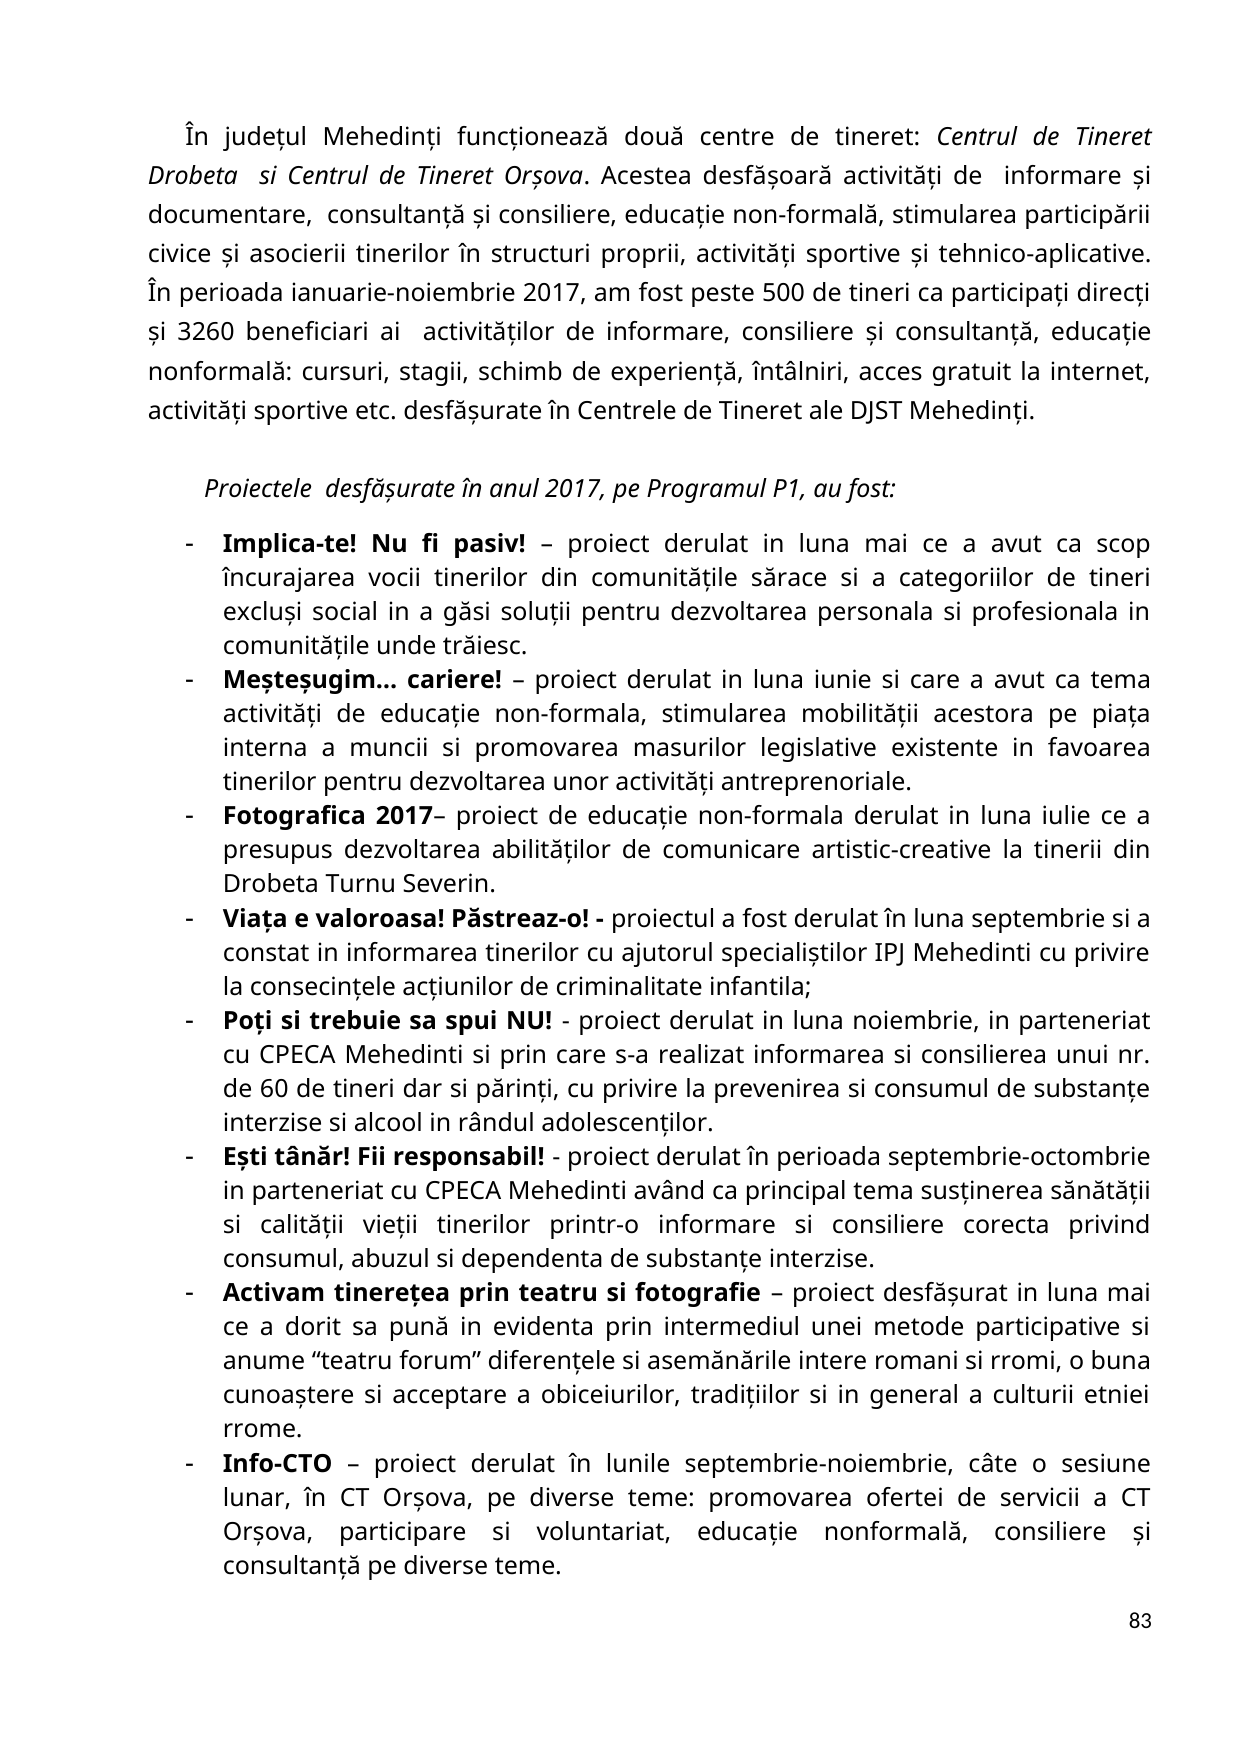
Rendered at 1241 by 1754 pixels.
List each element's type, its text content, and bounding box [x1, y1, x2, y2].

list Activam tinerețea prin teatru si fotografie – proiect desfășurat in luna mai ce a dorit sa pună in evidenta prin intermediul unei metode participative si anume “teatru forum” diferențele si asemănările intere romani si rromi, o buna cunoaștere si acceptare a obiceiurilor, tradițiilor si in general a culturii etniei rrome. [185, 1275, 1152, 1445]
list Meșteșugim… cariere! – proiect derulat in luna iunie si care a avut ca tema activități de educație non-formala, stimularea mobilității acestora pe piața interna a muncii si promovarea masurilor legislative existente in favoarea tinerilor pentru dezvoltarea unor activități antreprenoriale. [185, 662, 1152, 798]
list Poți si trebuie sa spui NU! - proiect derulat in luna noiembrie, in parteneriat cu CPECA Mehedinti si prin care s-a realizat informarea si consilierea unui nr. de 60 de tineri dar si părinți, cu privire la prevenirea si consumul de substanțe interzise si alcool in rândul adolescenților. [185, 1002, 1152, 1139]
list Viața e valoroasa! Păstreaz-o! - proiectul a fost derulat în luna septembrie si a constat in informarea tinerilor cu ajutorul specialiștilor IPJ Mehedinti cu privire la consecințele acțiunilor de criminalitate infantila; [185, 900, 1152, 1002]
list Info-CTO – proiect derulat în lunile septembrie-noiembrie, câte o sesiune lunar, în CT Orşova, pe diverse teme: promovarea ofertei de servicii a CT Orşova, participare si voluntariat, educaţie nonformală, consiliere şi consultanţă pe diverse teme. [185, 1445, 1152, 1581]
text Proiectele desfăşurate în anul 2017, pe Programul P1, au fost: [148, 471, 1152, 505]
text În județul Mehedinţi funcționează două centre de tineret: Centrul de Tineret Drobeta si Centrul de Tineret Orşova. Acestea desfăşoară activități de informare şi documentare, consultanţă şi consiliere, educaţie non-formală, stimularea participării civice şi asocierii tinerilor în structuri proprii, activităţi sportive şi tehnico-aplicative. În perioada ianuarie-noiembrie 2017, am fost peste 500 de tineri ca participați direcți și 3260 beneficiari ai activităţilor de informare, consiliere şi consultanţă, educaţie nonformală: cursuri, stagii, schimb de experienţă, întâlniri, acces gratuit la internet, activităţi sportive etc. desfăşurate în Centrele de Tineret ale DJST Mehedinţi. [148, 118, 1152, 426]
list Fotografica 2017– proiect de educație non-formala derulat in luna iulie ce a presupus dezvoltarea abilităților de comunicare artistic-creative la tinerii din Drobeta Turnu Severin. [185, 798, 1152, 900]
list Implica-te! Nu fi pasiv! – proiect derulat in luna mai ce a avut ca scop încurajarea vocii tinerilor din comunitățile sărace si a categoriilor de tineri excluși social in a găsi soluții pentru dezvoltarea personala si profesionala in comunitățile unde trăiesc. [185, 526, 1152, 662]
list Ești tânăr! Fii responsabil! - proiect derulat în perioada septembrie-octombrie in parteneriat cu CPECA Mehedinti având ca principal tema susținerea sănătății si calității vieții tinerilor printr-o informare si consiliere corecta privind consumul, abuzul si dependenta de substanțe interzise. [185, 1139, 1152, 1275]
